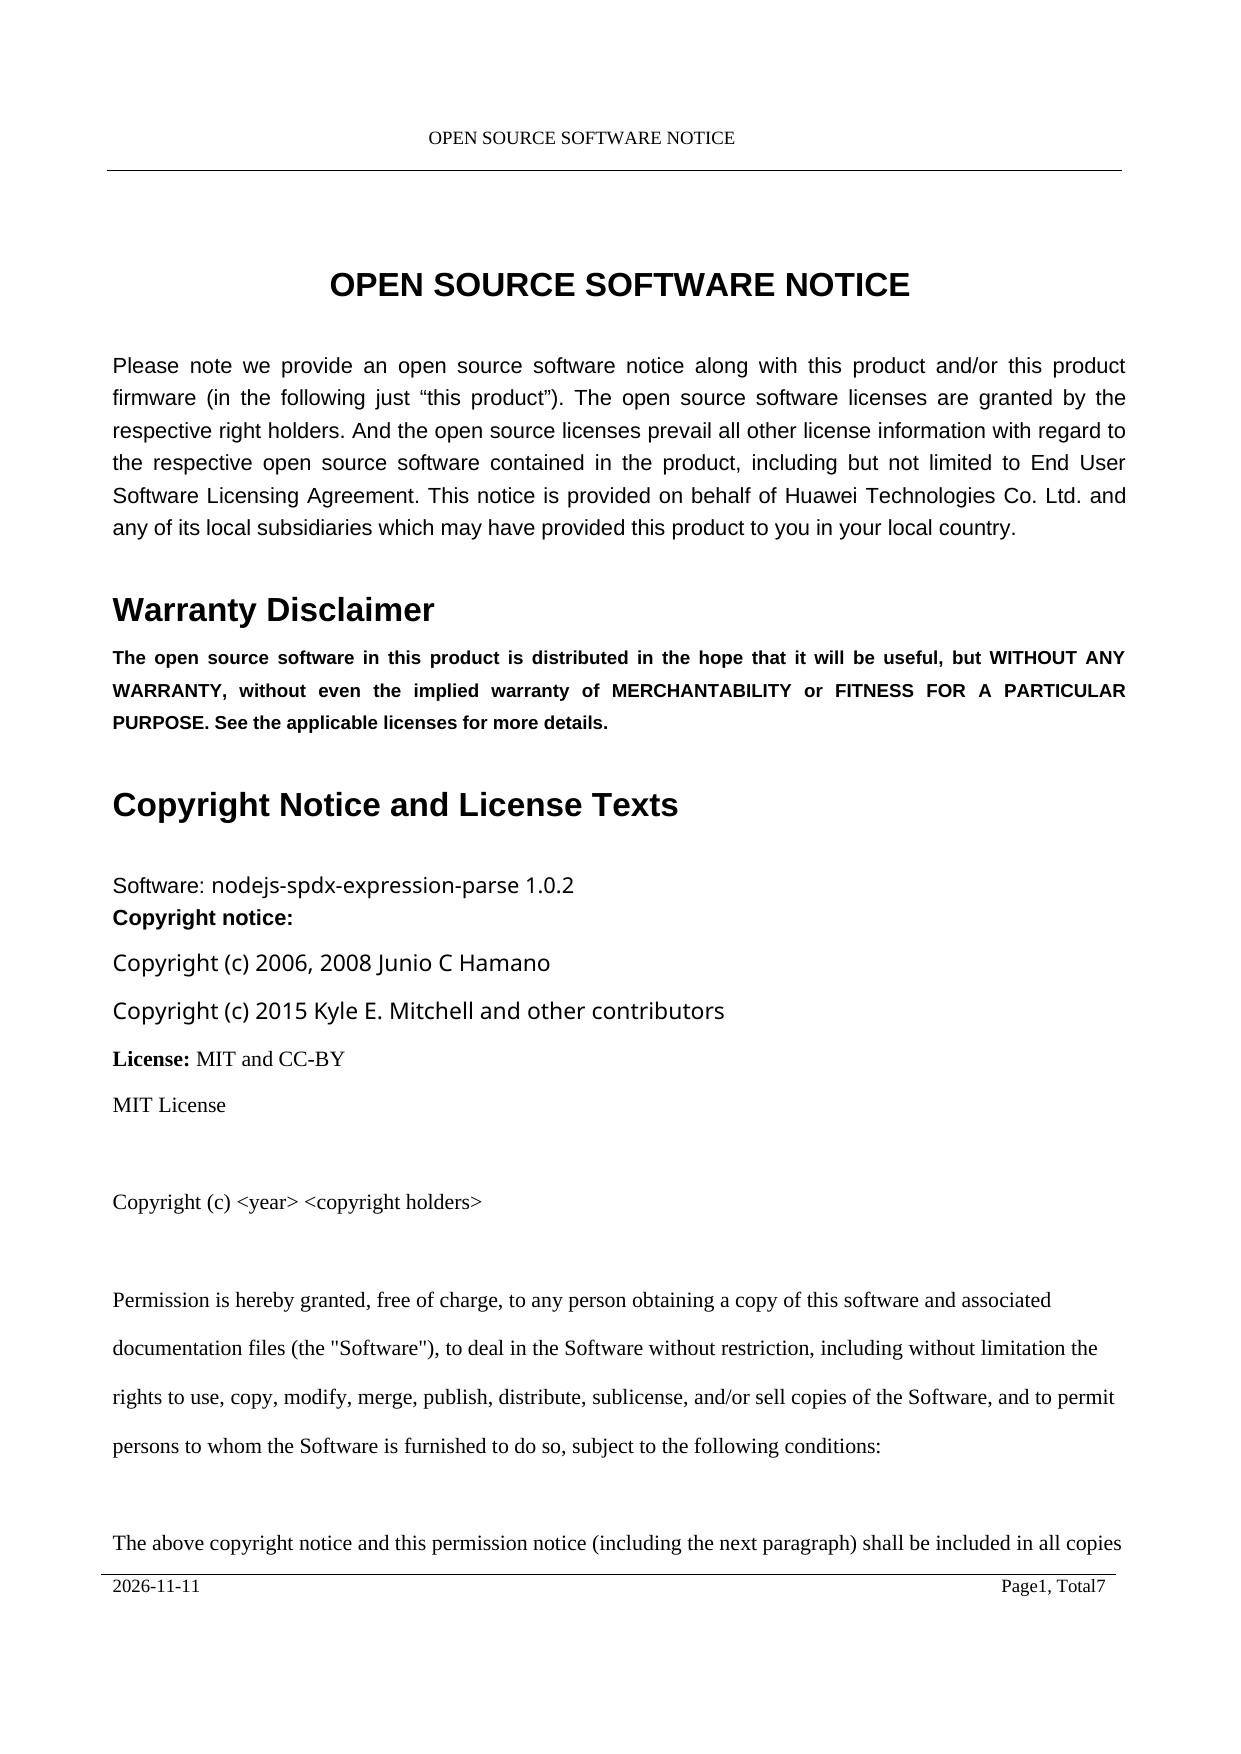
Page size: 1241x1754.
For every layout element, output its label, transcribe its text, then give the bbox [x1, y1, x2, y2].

text The open source software in this product is distributed in the hope that it will be useful, but WITHOUT ANY WARRANTY, without even the implied warranty of MERCHANTABILITY or FITNESS FOR A PARTICULAR PURPOSE. See the applicable licenses for more details. [112, 641, 1128, 739]
text Software: nodejs-spdx-expression-parse 1.0.2 [112, 869, 1128, 901]
text OPEN SOURCE SOFTWARE NOTICE [112, 251, 1128, 316]
text License: MIT and CC-BY [112, 1043, 1128, 1075]
text Warranty Disclaimer [112, 576, 1128, 641]
text Please note we provide an open source software notice along with this product and/or this product firmware (in the following just “this product”). The open source software licenses are granted by the respective right holders. And the open source licenses prevail all other license information with regard to the respective open source software contained in the product, including but not limited to End User Software Licensing Agreement. This notice is provided on behalf of Huawei Technologies Co. Ltd. and any of its local subsidiaries which may have provided this product to you in your local country. [112, 349, 1128, 544]
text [112, 1088, 1128, 1559]
text Copyright notice: [112, 901, 1128, 934]
text Copyright (c) 2015 Kyle E. Mitchell and other contributors [112, 995, 1128, 1027]
text Copyright Notice and License Texts [112, 771, 1128, 836]
text Copyright (c) 2006, 2008 Junio C Hamano [112, 947, 1128, 979]
